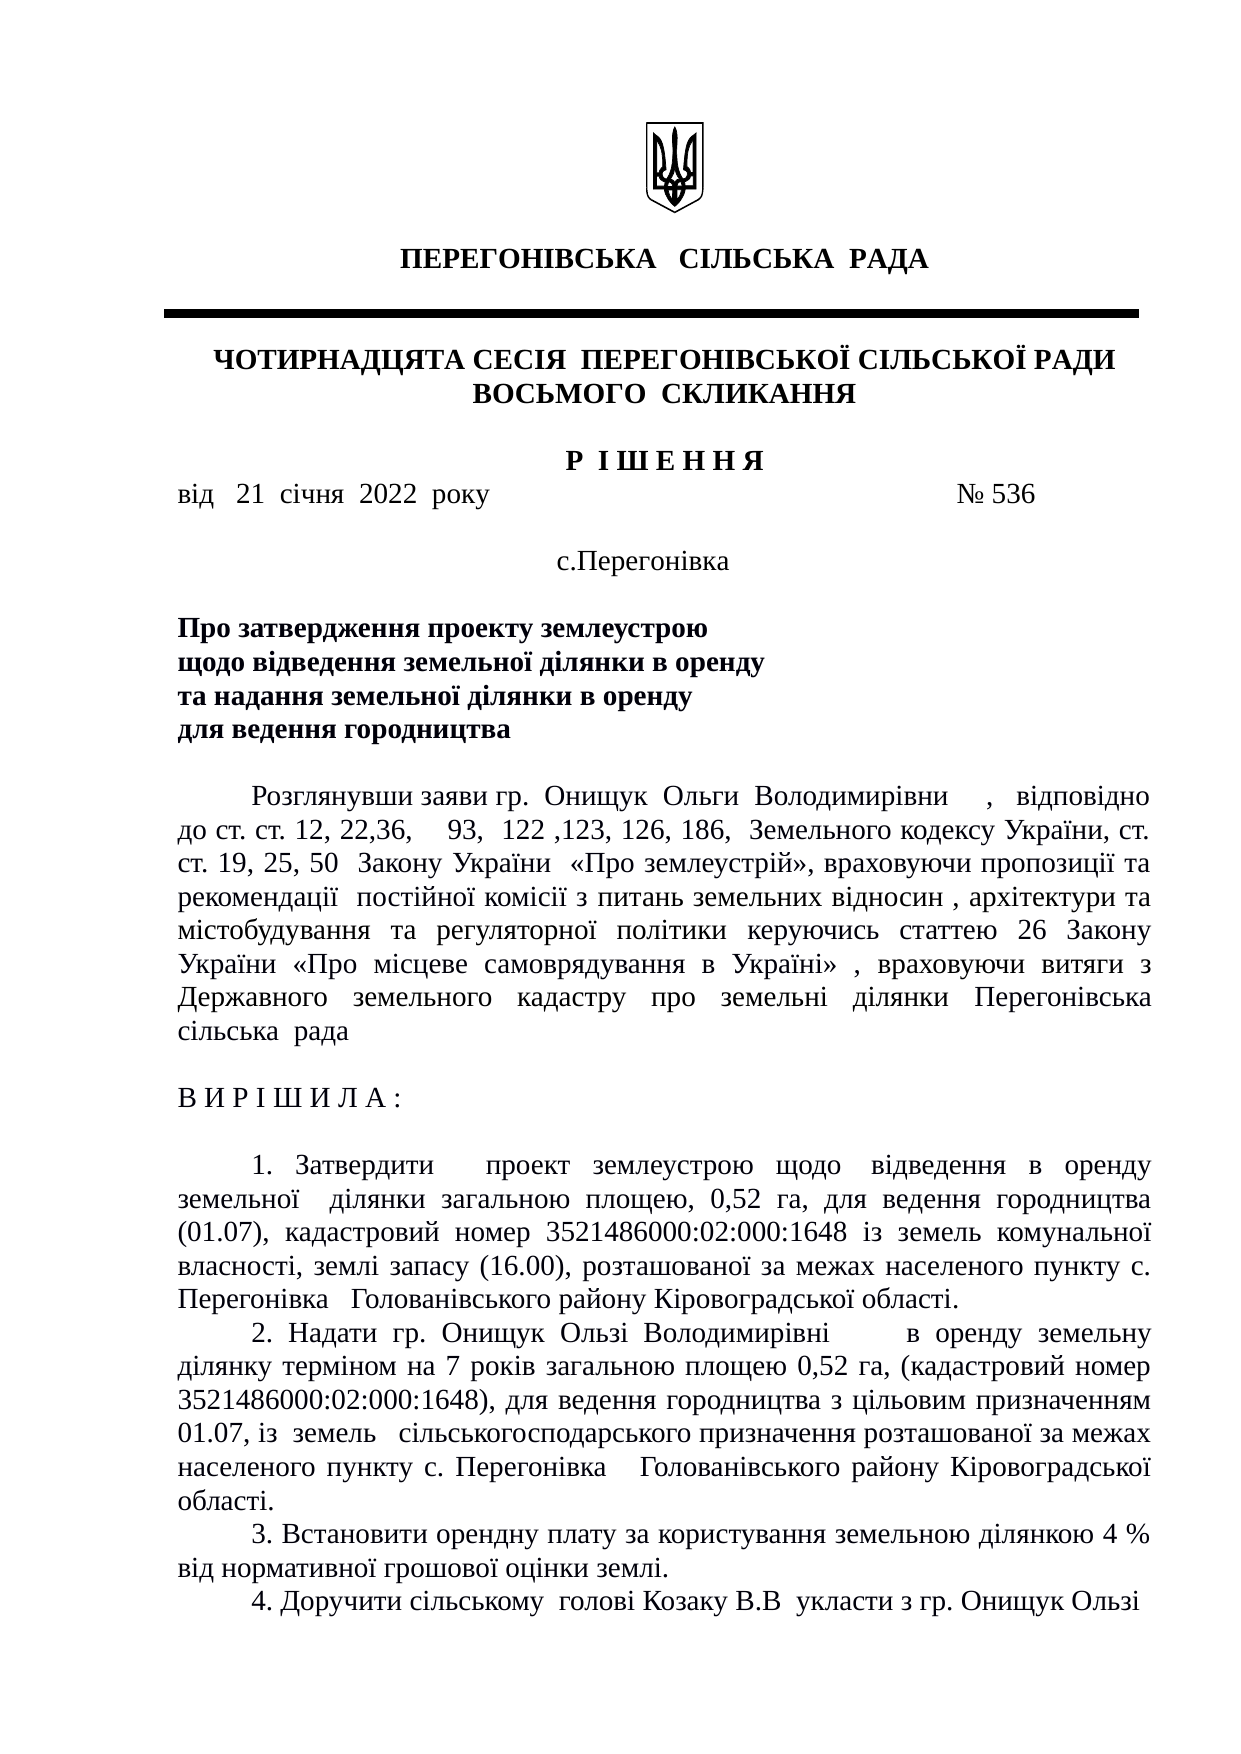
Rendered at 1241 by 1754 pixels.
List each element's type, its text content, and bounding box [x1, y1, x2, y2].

text та надання земельної ділянки в оренду [177, 678, 1152, 711]
text В И Р І Ш И Л А : [177, 1080, 1152, 1114]
text Розглянувши заяви гр. Онищук Ольги Володимирівни , відповідно до ст. ст. 12, 22,36, 93, 122 ,123, 126, 186, Земельного кодексу України, ст. ст. 19, 25, 50 Закону України «Про землеустрій», враховуючи пропозиції та рекомендації постійної комісії з питань земельних відносин , архітектури та містобудування та регуляторної політики керуючись статтею 26 Закону України «Про місцеве самоврядування в Україні» , враховуючи витяги з Державного земельного кадастру про земельні ділянки Перегонівська сільська рада [177, 778, 1152, 1047]
text 1. Затвердити проект землеустрою щодо відведення в оренду земельної ділянки загальною площею, 0,52 га, для ведення городництва (01.07), кадастровий номер 3521486000:02:000:1648 із земель комунальної власності, землі запасу (16.00), розташованої за межах населеного пункту с. Перегонівка Голованівського району Кіровоградської області. [177, 1147, 1152, 1315]
text с.Перегонівка [177, 543, 1152, 577]
text щодо відведення земельної ділянки в оренду [177, 644, 1152, 678]
text ВОСЬМОГО СКЛИКАННЯ [177, 376, 1152, 409]
text Р І Ш Е Н Н Я [177, 443, 1152, 476]
text ЧОТИРНАДЦЯТА СЕСІЯ ПЕРЕГОНІВСЬКОЇ СІЛЬСЬКОЇ РАДИ [177, 342, 1152, 376]
text ПЕРЕГОНІВСЬКА СІЛЬСЬКА РАДА [177, 242, 1152, 275]
text для ведення городництва [177, 711, 1152, 745]
text 3. Встановити орендну плату за користування земельною ділянкою 4 % від нормативної грошової оцінки землі. [177, 1516, 1152, 1583]
text від 21 січня 2022 року № 536 [177, 476, 1152, 510]
text 2. Надати гр. Онищук Ользі Володимирівні в оренду земельну ділянку терміном на 7 років загальною площею 0,52 га, (кадастровий номер 3521486000:02:000:1648), для ведення городництва з цільовим призначенням 01.07, із земель сільськогосподарського призначення розташованої за межах населеного пункту с. Перегонівка Голованівського району Кіровоградської області. [177, 1315, 1152, 1516]
text Про затвердження проекту землеустрою [177, 611, 1152, 644]
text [177, 1583, 1152, 1617]
